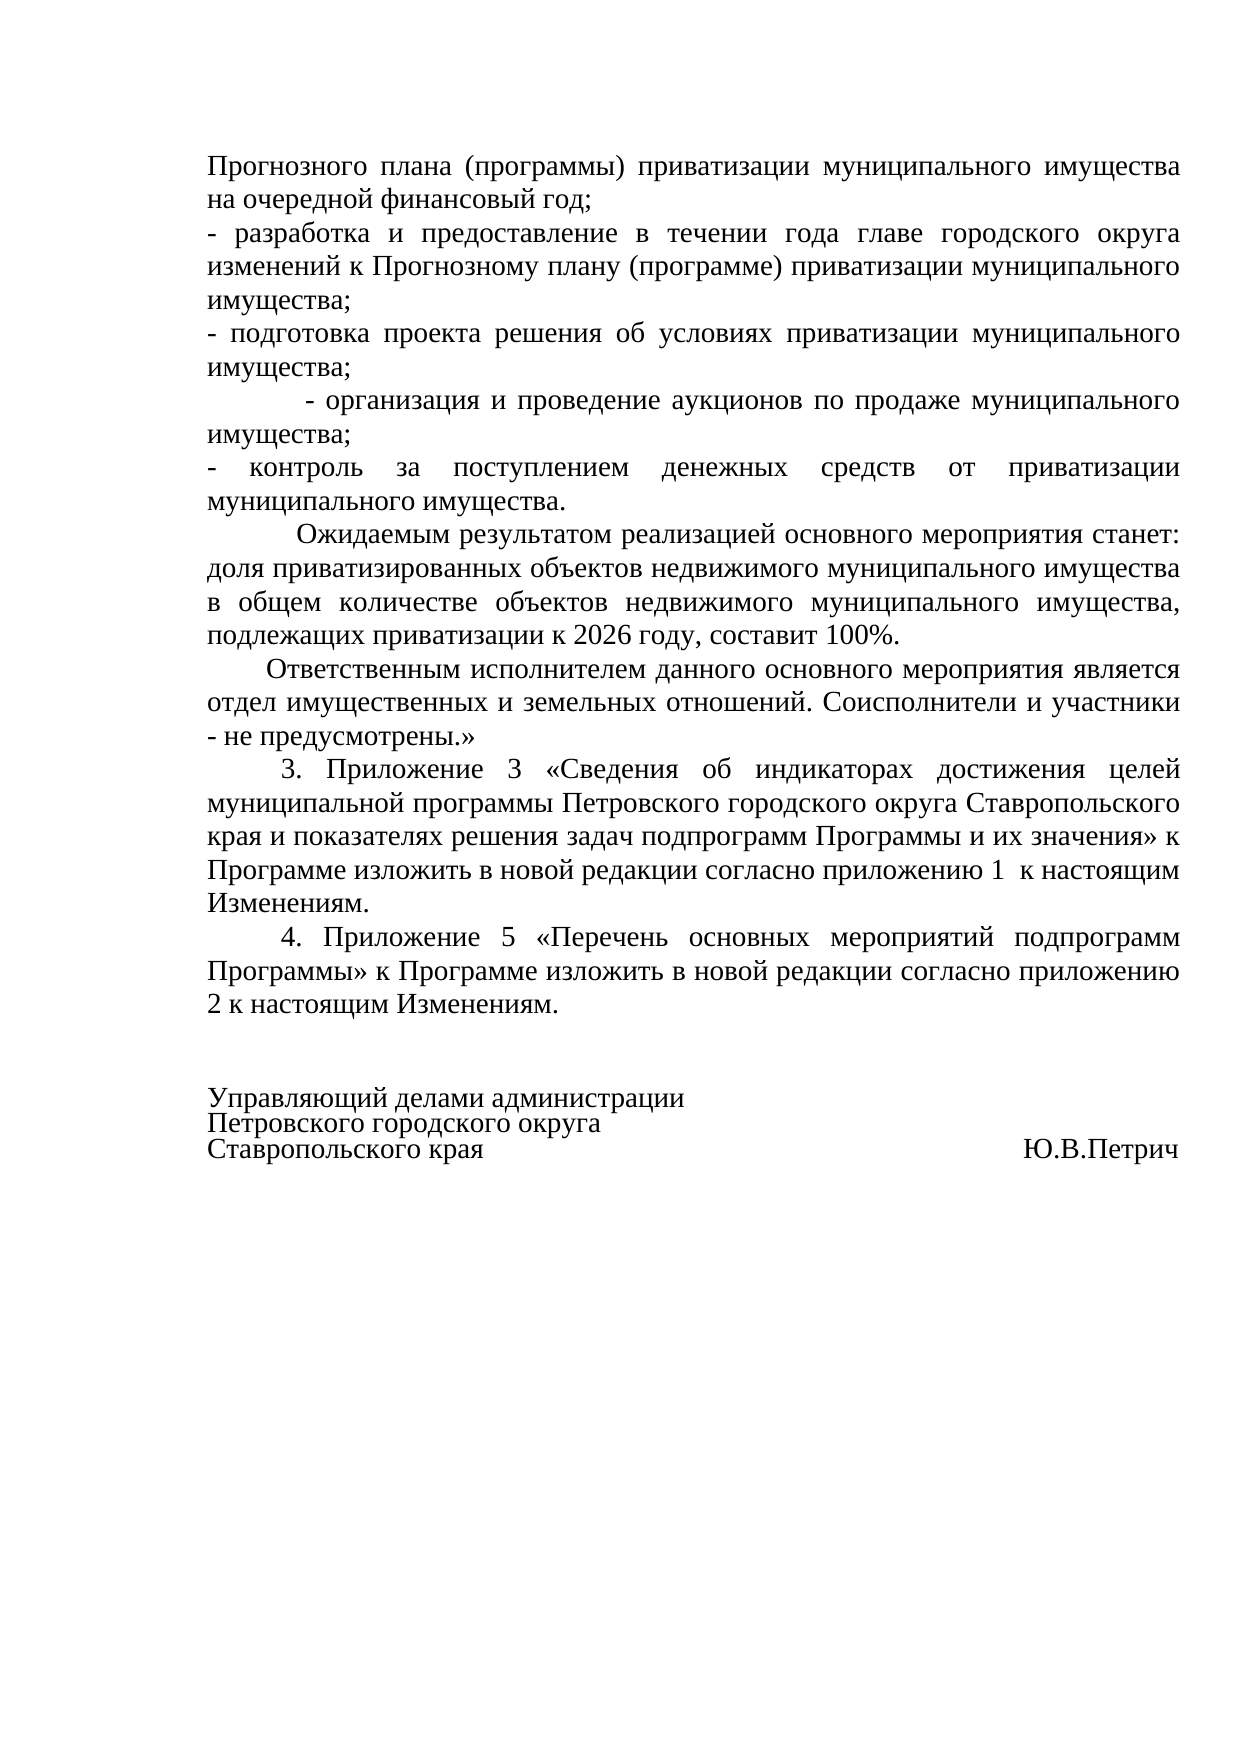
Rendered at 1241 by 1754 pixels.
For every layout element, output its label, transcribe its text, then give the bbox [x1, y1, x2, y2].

text Петровского городского округа [207, 1113, 1181, 1138]
text Ответственным исполнителем данного основного мероприятия является отдел имущественных и земельных отношений. Соисполнители и участники - не предусмотрены.» [207, 651, 1181, 751]
text 3. Приложение 3 «Сведения об индикаторах достижения целей муниципальной программы Петровского городского округа Ставропольского края и показателях решения задач подпрограмм Программы и их значения» к Программе изложить в новой редакции согласно приложению 1 к настоящим Изменениям. [207, 751, 1181, 919]
text Управляющий делами администрации [207, 1087, 1181, 1112]
text - разработка и предоставление в течении года главе городского округа изменений к Прогнозному плану (программе) приватизации муниципального имущества; [207, 215, 1181, 315]
text - контроль за поступлением денежных средств от приватизации муниципального имущества. [207, 449, 1181, 517]
text - организация и проведение аукционов по продаже муниципального имущества; [207, 382, 1181, 449]
text - подготовка проекта решения об условиях приватизации муниципального имущества; [207, 315, 1181, 382]
text Ожидаемым результатом реализацией основного мероприятия станет: доля приватизированных объектов недвижимого муниципального имущества в общем количестве объектов недвижимого муниципального имущества, подлежащих приватизации к 2026 году, составит 100%. [207, 517, 1181, 651]
text Ставропольского края Ю.В.Петрич [207, 1138, 1181, 1163]
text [207, 148, 1181, 215]
text 4. Приложение 5 «Перечень основных мероприятий подпрограмм Программы» к Программе изложить в новой редакции согласно приложению 2 к настоящим Изменениям. [207, 919, 1181, 1020]
